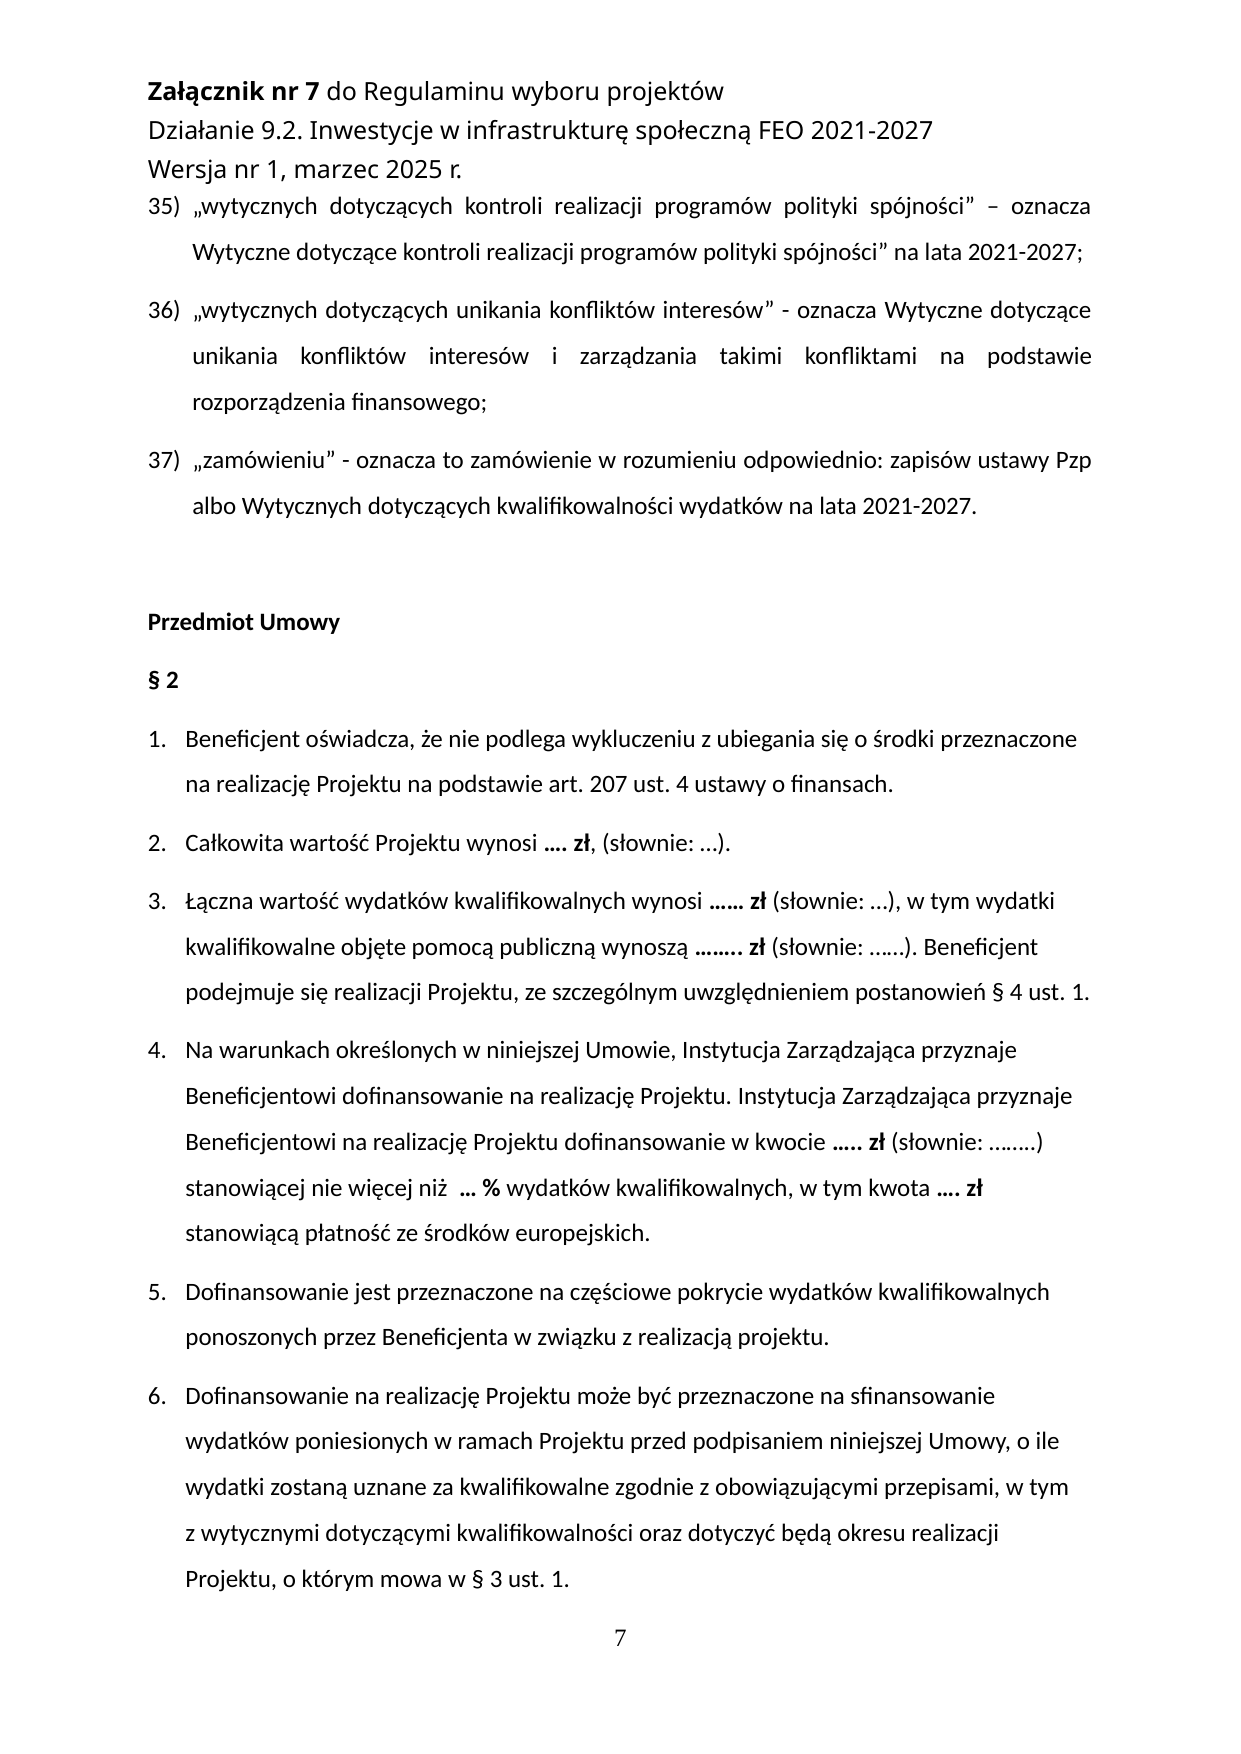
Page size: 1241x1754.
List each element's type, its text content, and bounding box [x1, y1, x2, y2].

list Beneficjent oświadcza, że nie podlega wykluczeniu z ubiegania się o środki przeznaczone na realizację Projektu na podstawie art. 207 ust. 4 ustawy o finansach. [148, 723, 1092, 799]
list „wytycznych dotyczących unikania konfliktów interesów” - oznacza Wytyczne dotyczące unikania konfliktów interesów i zarządzania takimi konfliktami na podstawie rozporządzenia finansowego; [148, 294, 1092, 416]
text Przedmiot Umowy [148, 606, 1092, 637]
text § 2 [148, 664, 1092, 695]
list Na warunkach określonych w niniejszej Umowie, Instytucja Zarządzająca przyznaje Beneficjentowi dofinansowanie na realizację Projektu. Instytucja Zarządzająca przyznaje Beneficjentowi na realizację Projektu dofinansowanie w kwocie ….. zł (słownie: ……..) stanowiącej nie więcej niż … % wydatków kwalifikowalnych, w tym kwota …. zł stanowiącą płatność ze środków europejskich. [148, 1035, 1092, 1248]
list Dofinansowanie na realizację Projektu może być przeznaczone na sfinansowanie wydatków poniesionych w ramach Projektu przed podpisaniem niniejszej Umowy, o ile wydatki zostaną uznane za kwalifikowalne zgodnie z obowiązującymi przepisami, w tym z wytycznymi dotyczącymi kwalifikowalności oraz dotyczyć będą okresu realizacji Projektu, o którym mowa w § 3 ust. 1. [148, 1380, 1092, 1593]
list Całkowita wartość Projektu wynosi …. zł, (słownie: …). [148, 827, 1092, 857]
list „zamówieniu” - oznacza to zamówienie w rozumieniu odpowiednio: zapisów ustawy Pzp albo Wytycznych dotyczących kwalifikowalności wydatków na lata 2021-2027. [148, 444, 1092, 520]
list Łączna wartość wydatków kwalifikowalnych wynosi …… zł (słownie: …), w tym wydatki kwalifikowalne objęte pomocą publiczną wynoszą …….. zł (słownie: ……). Beneficjent podejmuje się realizacji Projektu, ze szczególnym uwzględnieniem postanowień § 4 ust. 1. [148, 885, 1092, 1007]
list Dofinansowanie jest przeznaczone na częściowe pokrycie wydatków kwalifikowalnych ponoszonych przez Beneficjenta w związku z realizacją projektu. [148, 1276, 1092, 1352]
list „wytycznych dotyczących kontroli realizacji programów polityki spójności” – oznacza Wytyczne dotyczące kontroli realizacji programów polityki spójności” na lata 2021-2027; [148, 191, 1092, 267]
